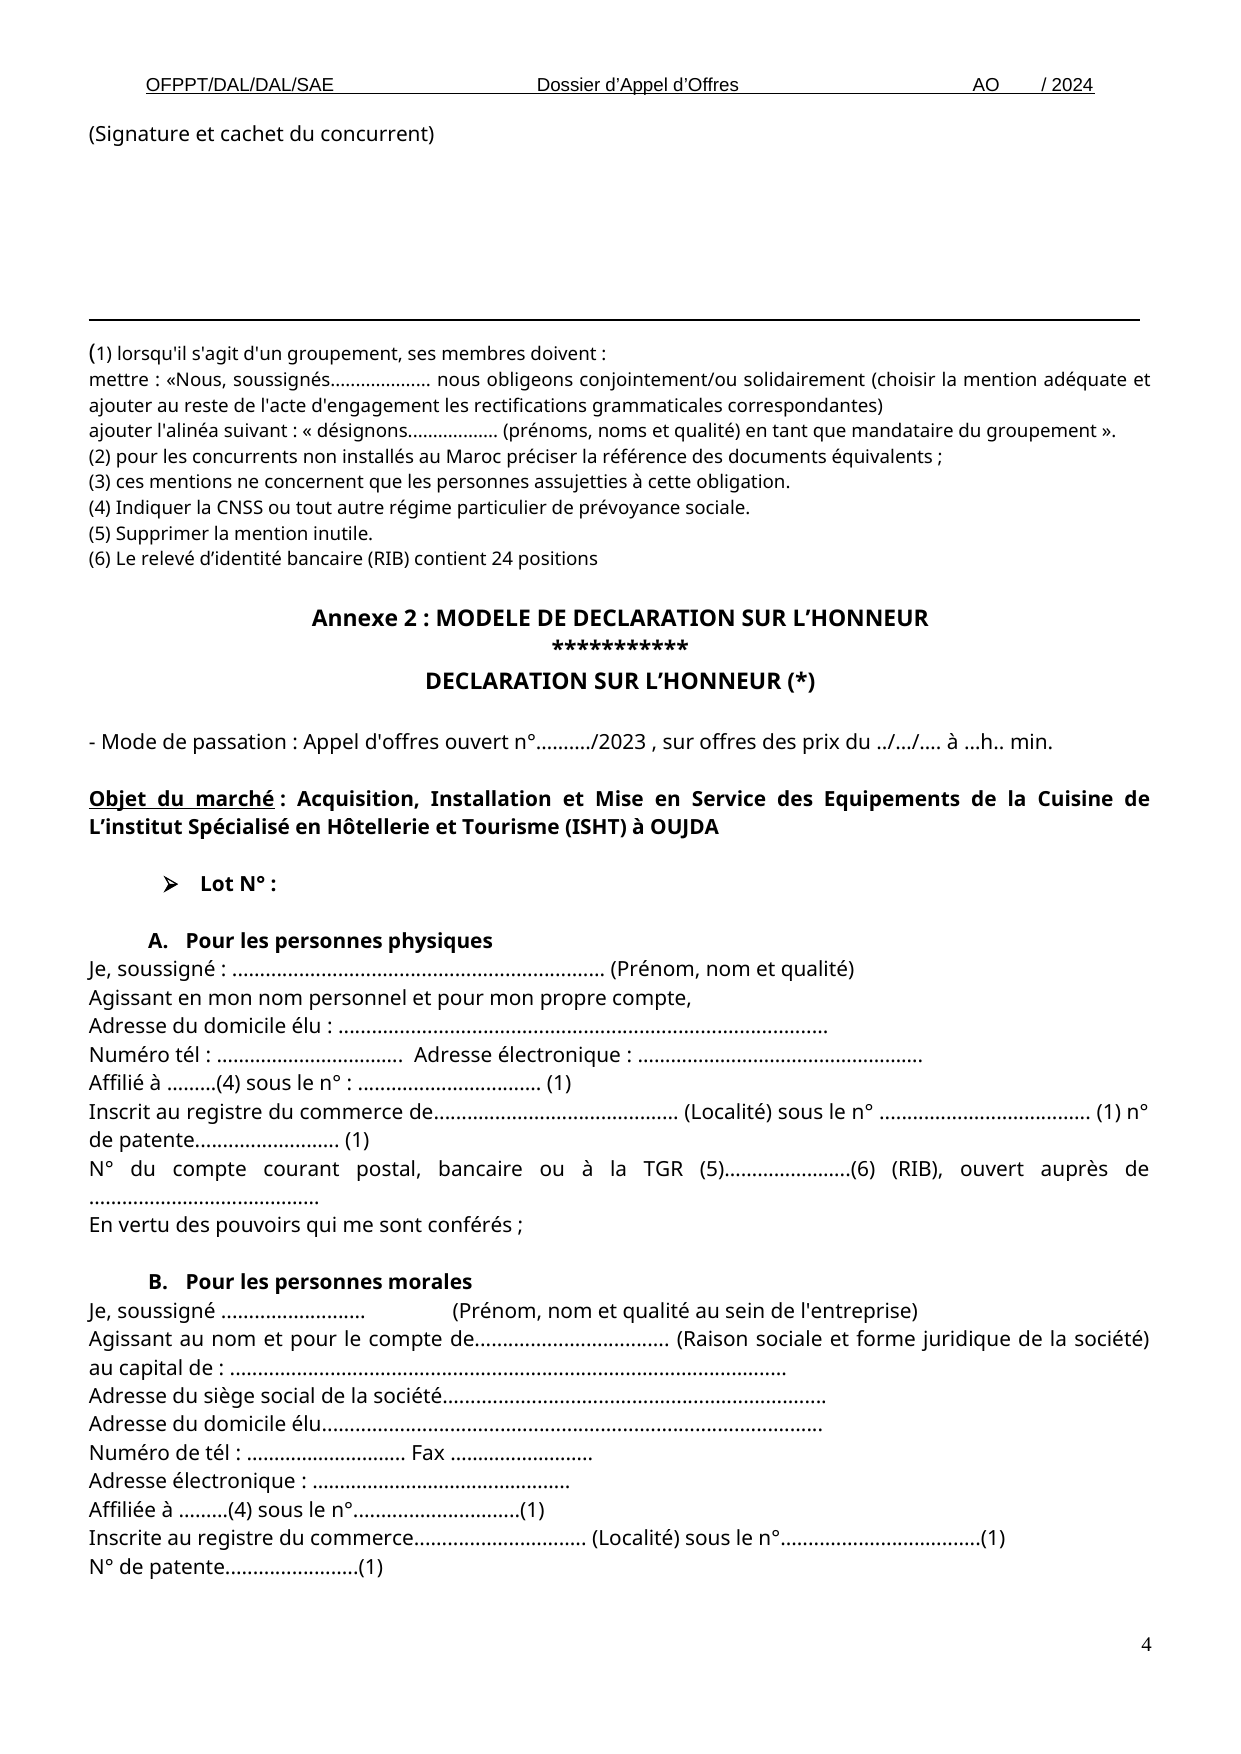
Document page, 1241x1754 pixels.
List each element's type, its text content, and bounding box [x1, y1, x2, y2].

text Adresse du domicile élu : ........................................................................................ [89, 1011, 1152, 1040]
text (1) lorsqu'il s'agit d'un groupement, ses membres doivent : [89, 335, 1152, 367]
text Numéro tél : ……………………………. Adresse électronique : ……………………………………………. [89, 1040, 1152, 1068]
text mettre : «Nous, soussignés.................... nous obligeons conjointement/ou solidairement (choisir la mention adéquate et ajouter au reste de l'acte d'engagement les rectifications grammaticales correspondantes) [89, 367, 1152, 418]
text (5) Supprimer la mention inutile. [89, 520, 1152, 545]
list Lot N° : [162, 869, 1152, 898]
text (2) pour les concurrents non installés au Maroc préciser la référence des documents équivalents ; [89, 443, 1152, 469]
text Adresse du siège social de la société..................................................................... [89, 1381, 1152, 1409]
text Inscrite au registre du commerce............................... (Localité) sous le n°....................................(1) [89, 1523, 1152, 1552]
text (Signature et cachet du concurrent) [89, 119, 1152, 148]
text Je, soussigné : ................................................................... (Prénom, nom et qualité) [89, 954, 1152, 983]
text Adresse du domicile élu.......................................................................................... [89, 1409, 1152, 1438]
text N° de patente........................(1) [89, 1552, 1152, 1580]
text N° du compte courant postal, bancaire ou à la TGR (5)…………………..(6) (RIB), ouvert auprès de …………………………………… [89, 1154, 1152, 1211]
text Affiliée à ………(4) sous le n°..............................(1) [89, 1495, 1152, 1523]
text Adresse électronique : ……………………………………….. [89, 1466, 1152, 1495]
text ajouter l'alinéa suivant : « désignons.................. (prénoms, noms et qualité) en tant que mandataire du groupement ». [89, 418, 1152, 443]
text Agissant en mon nom personnel et pour mon propre compte, [89, 983, 1152, 1011]
list Pour les personnes morales [148, 1267, 1152, 1296]
text Inscrit au registre du commerce de............................................ (Localité) sous le n° ...................................... (1) n° de patente.......................... (1) [89, 1097, 1152, 1154]
text (3) ces mentions ne concernent que les personnes assujetties à cette obligation. [89, 469, 1152, 494]
text Affilié à ………(4) sous le n° : ................................. (1) [89, 1068, 1152, 1097]
text Annexe 2 : MODELE DE DECLARATION SUR L’HONNEUR [89, 602, 1152, 633]
text *********** [89, 633, 1152, 664]
text (4) Indiquer la CNSS ou tout autre régime particulier de prévoyance sociale. [89, 494, 1152, 520]
list Objet du marché : Acquisition, Installation et Mise en Service des Equipements de la Cuisine de L’institut Spécialisé en Hôtellerie et Tourisme (ISHT) à OUJDA [89, 784, 1152, 841]
text - Mode de passation : Appel d'offres ouvert n°………./2023 , sur offres des prix du ../…/…. à …h.. min. [89, 727, 1152, 756]
text Agissant au nom et pour le compte de................................... (Raison sociale et forme juridique de la société) au capital de : .................................................................................................... [89, 1324, 1152, 1381]
list Pour les personnes physiques [148, 926, 1152, 954]
text DECLARATION SUR L’HONNEUR (*) [89, 664, 1152, 696]
text Je, soussigné .......................... (Prénom, nom et qualité au sein de l'entreprise) [89, 1296, 1152, 1324]
text (6) Le relevé d’identité bancaire (RIB) contient 24 positions [89, 545, 1152, 571]
text Numéro de tél : ……………………….. Fax …………………….. [89, 1438, 1152, 1466]
text En vertu des pouvoirs qui me sont conférés ; [89, 1211, 1152, 1239]
